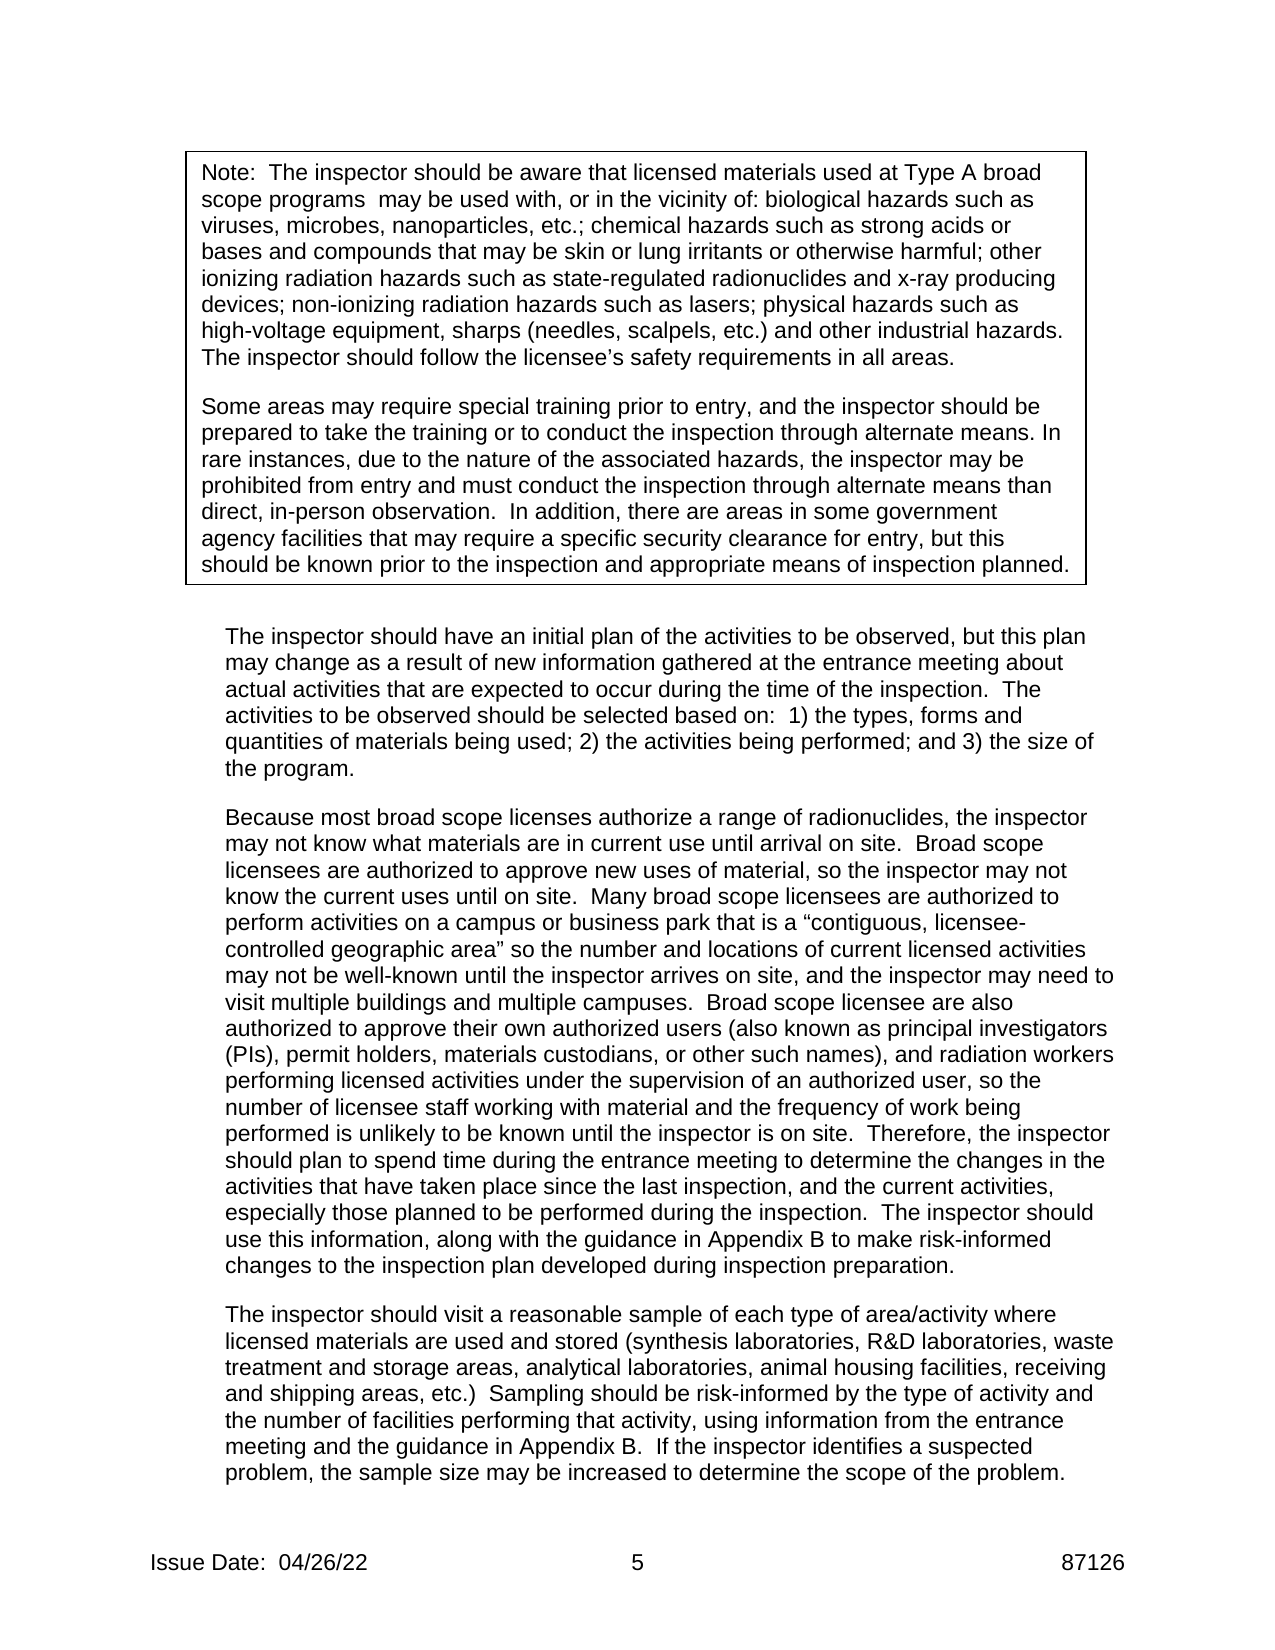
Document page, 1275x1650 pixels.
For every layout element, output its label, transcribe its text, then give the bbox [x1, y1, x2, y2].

text The inspector should visit a reasonable sample of each type of area/activity where licensed materials are used and stored (synthesis laboratories, R&D laboratories, waste treatment and storage areas, analytical laboratories, animal housing facilities, receiving and shipping areas, etc.) Sampling should be risk-informed by the type of activity and the number of facilities performing that activity, using information from the entrance meeting and the guidance in Appendix B. If the inspector identifies a suspected problem, the sample size may be increased to determine the scope of the problem. [225, 1301, 1125, 1486]
text The inspector should have an initial plan of the activities to be observed, but this plan may change as a result of new information gathered at the entrance meeting about actual activities that are expected to occur during the time of the inspection. The activities to be observed should be selected based on: 1) the types, forms and quantities of materials being used; 2) the activities being performed; and 3) the size of the program. [225, 623, 1125, 781]
text Because most broad scope licenses authorize a range of radionuclides, the inspector may not know what materials are in current use until arrival on site. Broad scope licensees are authorized to approve new uses of material, so the inspector may not know the current uses until on site. Many broad scope licensees are authorized to perform activities on a campus or business park that is a “contiguous, licensee-controlled geographic area” so the number and locations of current licensed activities may not be well-known until the inspector arrives on site, and the inspector may need to visit multiple buildings and multiple campuses. Broad scope licensee are also authorized to approve their own authorized users (also known as principal investigators (PIs), permit holders, materials custodians, or other such names), and radiation workers performing licensed activities under the supervision of an authorized user, so the number of licensee staff working with material and the frequency of work being performed is unlikely to be known until the inspector is on site. Therefore, the inspector should plan to spend time during the entrance meeting to determine the changes in the activities that have taken place since the last inspection, and the current activities, especially those planned to be performed during the inspection. The inspector should use this information, along with the guidance in Appendix B to make risk-informed changes to the inspection plan developed during inspection preparation. [225, 804, 1125, 1278]
